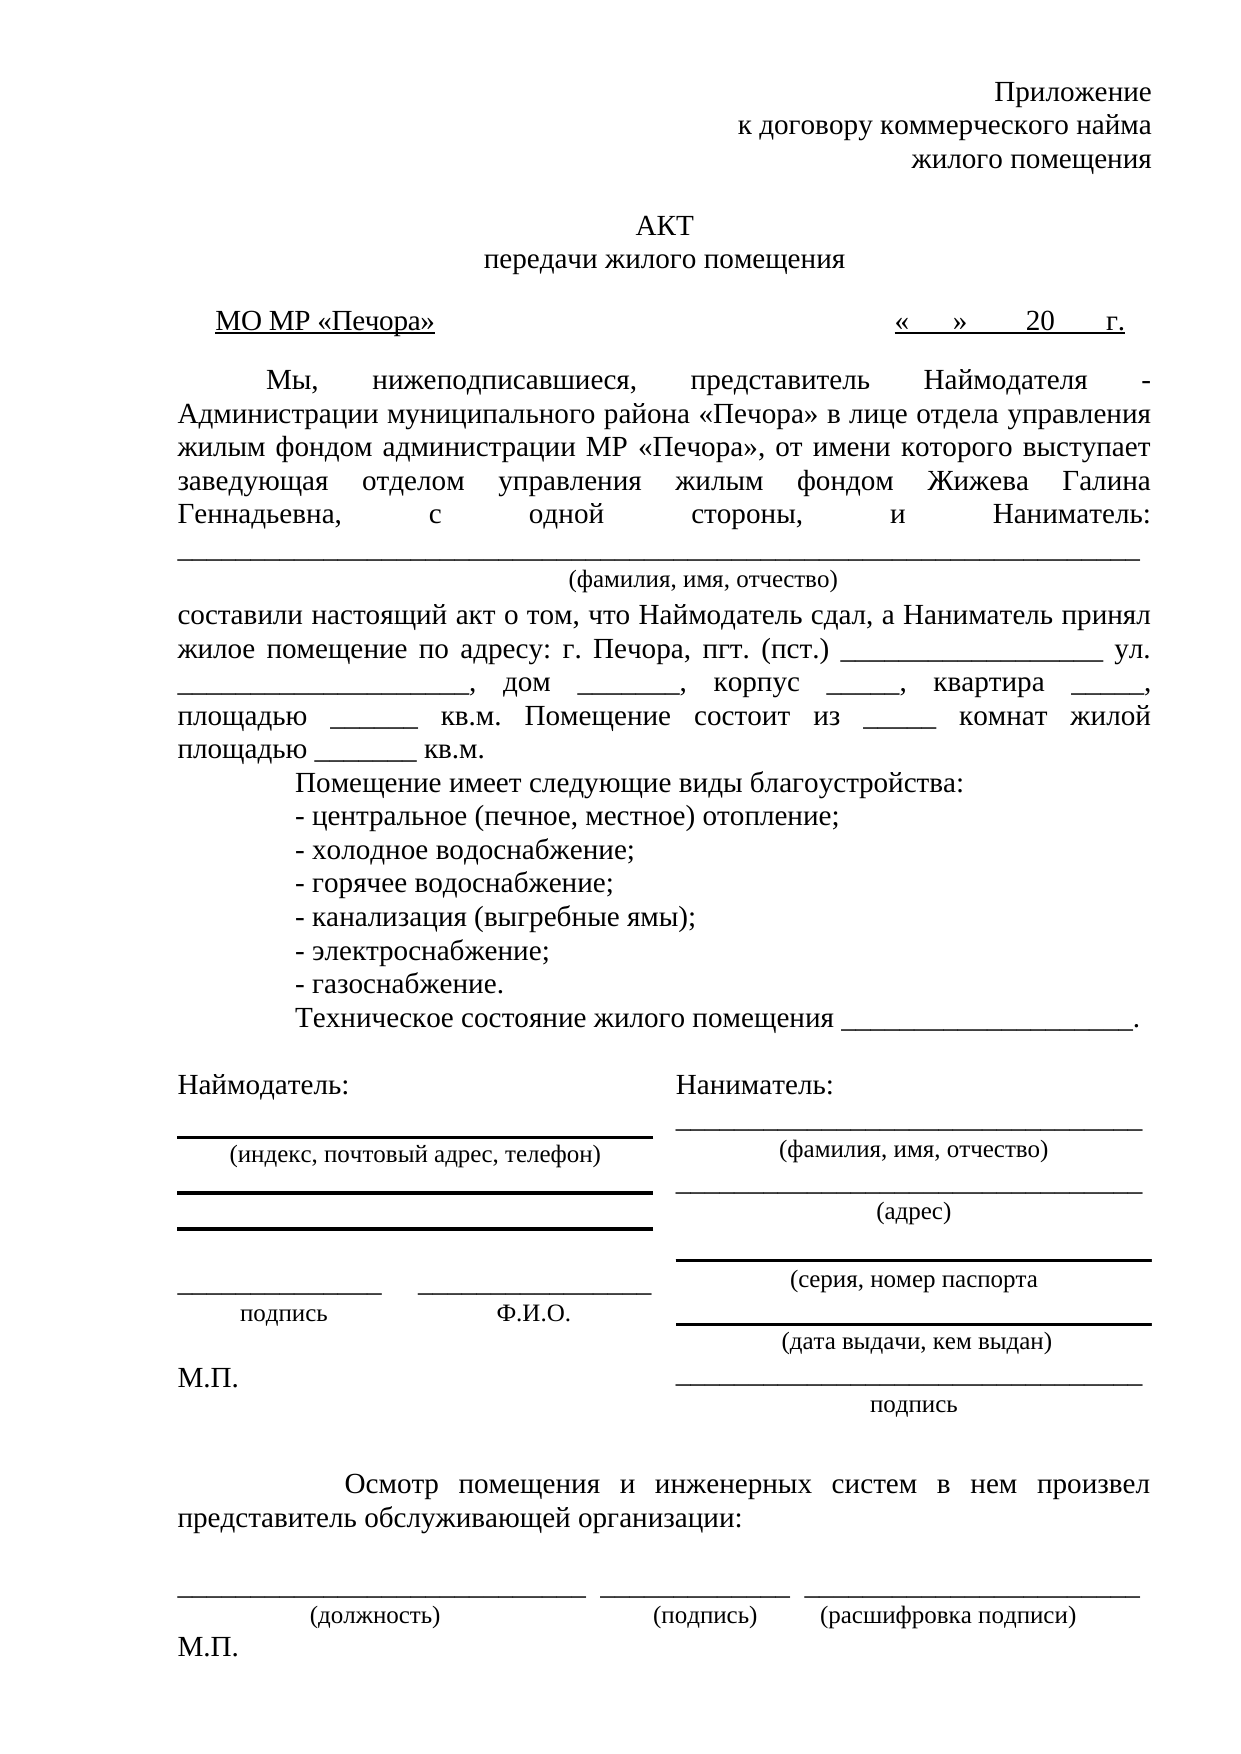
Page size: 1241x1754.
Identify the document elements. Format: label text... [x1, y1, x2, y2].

text составили настоящий акт о том, что Наймодатель сдал, а Наниматель принял жилое помещение по адресу: г. Печора, пгт. (пст.) __________________ ул. ____________________, дом _______, корпус _____, квартира _____, площадью ______ кв.м. Помещение состоит из _____ комнат жилой площадью _______ кв.м. [177, 597, 1152, 765]
text к договору коммерческого найма [177, 107, 1152, 141]
text жилого помещения [177, 141, 1152, 174]
text (фамилия, имя, отчество) [177, 564, 1152, 593]
table_header Наниматель: ________________________________ (фамилия, имя, отчество) ________________________________ (адрес) (серия, номер паспорта (дата выдачи, кем выдан) ________________________________ подпись [664, 1067, 1163, 1433]
text Мы, нижеподписавшиеся, представитель Наймодателя - Администрации муниципального района «Печора» в лице отдела управления жилым фондом администрации МР «Печора», от имени которого выступает заведующая отделом управления жилым фондом Жижева Галина Геннадьевна, с одной стороны, и Наниматель: __________________________________________________________________ [177, 362, 1152, 563]
text Осмотр помещения и инженерных систем в нем произвел представитель обслуживающей организации: [177, 1466, 1152, 1533]
text М.П. [177, 1629, 1152, 1663]
text ____________________________ _____________ _______________________ [177, 1567, 1152, 1600]
table_header Наймодатель: (индекс, почтовый адрес, телефон) ______________ ________________ подпись Ф.И.О. М.П. [166, 1067, 664, 1433]
text передачи жилого помещения [177, 242, 1152, 275]
text - центральное (печное, местное) отопление; [177, 798, 1152, 832]
text (должность) (подпись) (расшифровка подписи) [177, 1600, 1152, 1629]
text - электроснабжение; [177, 933, 1152, 966]
text - горячее водоснабжение; [177, 866, 1152, 899]
text АКТ [177, 208, 1152, 242]
text Приложение [177, 74, 1152, 107]
text МО МР «Печора» « » 20 г. [188, 303, 1152, 336]
text - холодное водоснабжение; [177, 832, 1152, 866]
text - канализация (выгребные ямы); [177, 899, 1152, 933]
text - газоснабжение. [177, 966, 1152, 1000]
text Техническое состояние жилого помещения ____________________. [177, 1000, 1152, 1033]
text Помещение имеет следующие виды благоустройства: [177, 765, 1152, 798]
